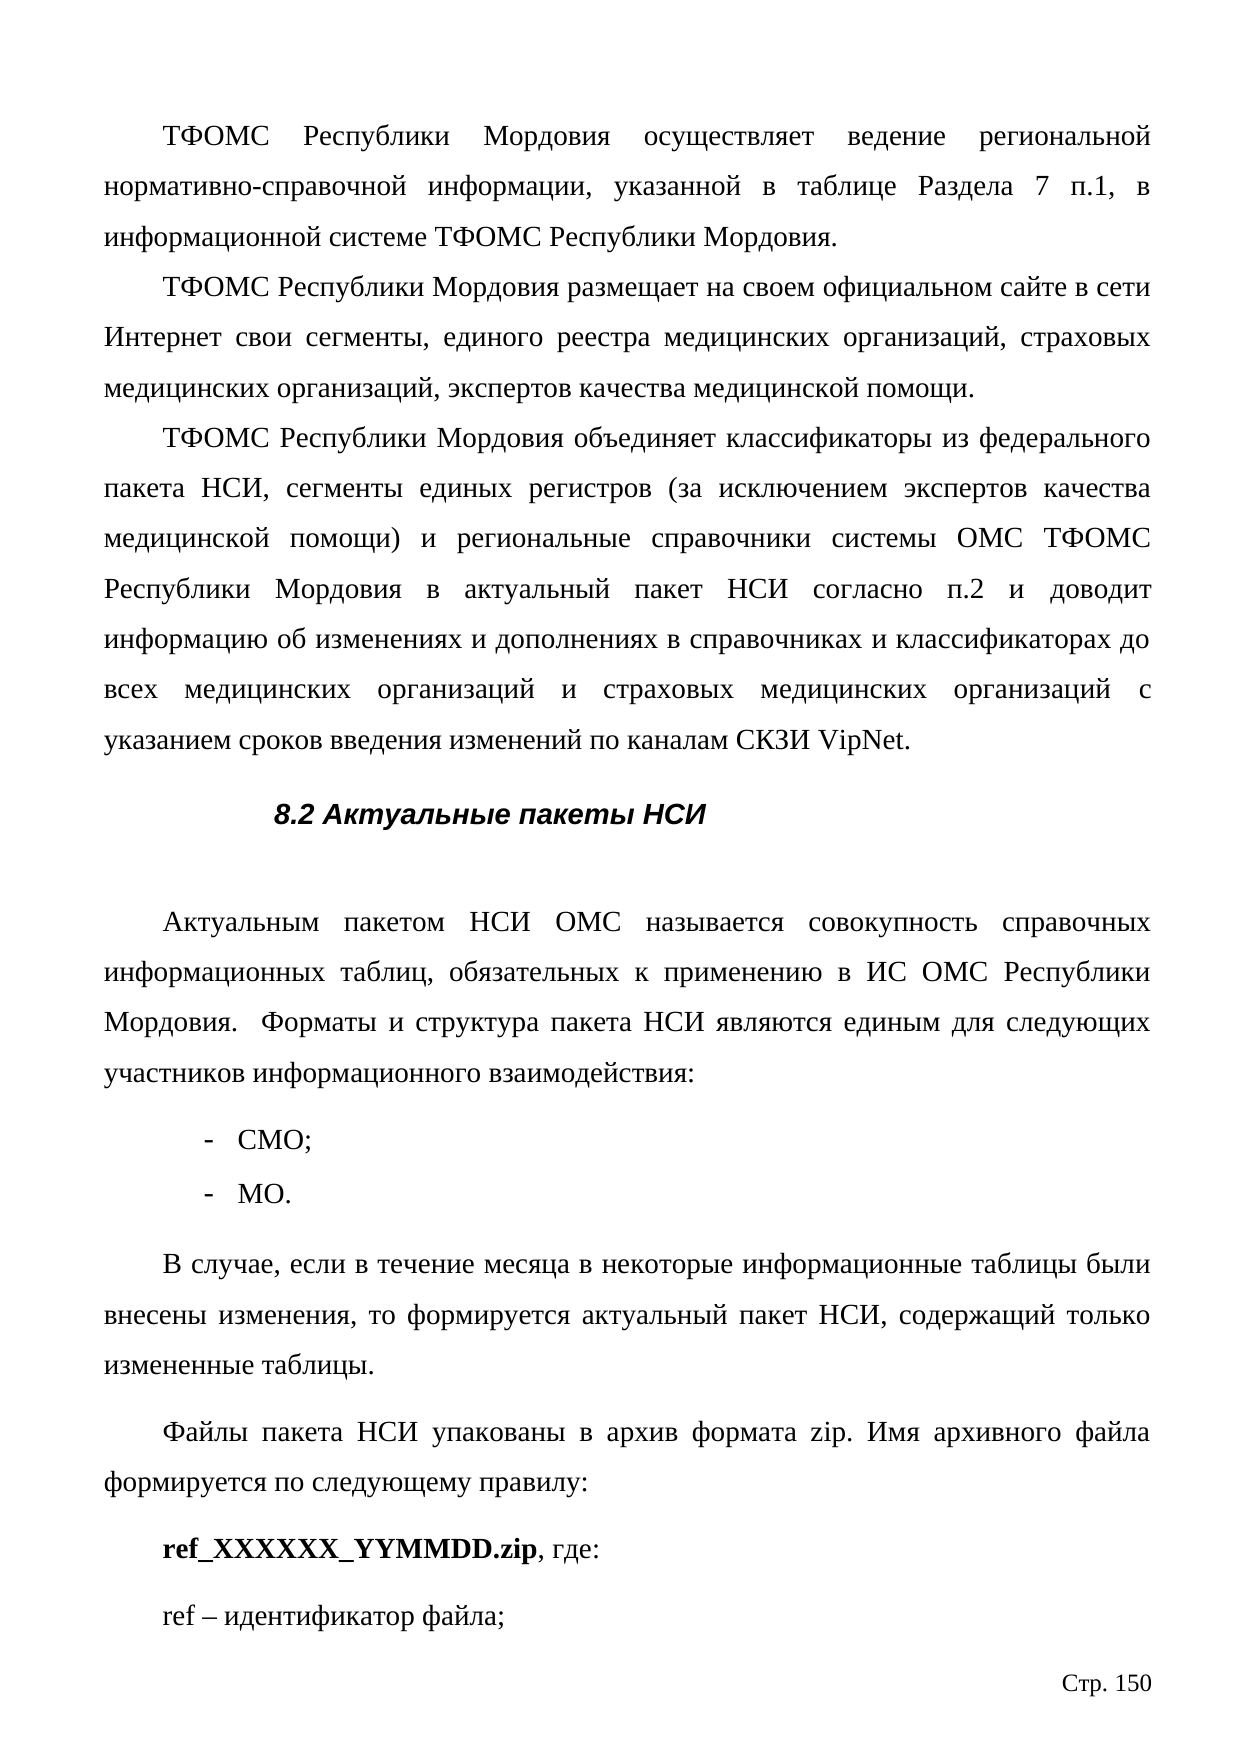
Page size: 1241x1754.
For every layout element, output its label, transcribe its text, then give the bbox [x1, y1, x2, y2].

text ТФОМС Республики Мордовия осуществляет ведение региональной нормативно-справочной информации, указанной в таблице Раздела 7 п.1, в информационной системе ТФОМС Республики Мордовия. [103, 118, 1152, 252]
text ТФОМС Республики Мордовия объединяет классификаторы из федерального пакета НСИ, сегменты единых регистров (за исключением экспертов качества медицинской помощи) и региональные справочники системы ОМС ТФОМС Республики Мордовия в актуальный пакет НСИ согласно п.2 и доводит информацию об изменениях и дополнениях в справочниках и классификаторах до всех медицинских организаций и страховых медицинских организаций с указанием сроков введения изменений по каналам СКЗИ VipNet. [103, 420, 1152, 755]
list СМО; [200, 1122, 1152, 1158]
text Файлы пакета НСИ упакованы в архив формата zip. Имя архивного файла формируется по следующему правилу: [103, 1414, 1152, 1498]
text ref – идентификатор файла; [103, 1598, 1152, 1632]
text Актуальным пакетом НСИ ОМС называется совокупность справочных информационных таблиц, обязательных к применению в ИС ОМС Республики Мордовия. Форматы и структура пакета НСИ являются единым для следующих участников информационного взаимодействия: [103, 904, 1152, 1088]
text ref_XXXXXX_YYMMDD.zip, где: [103, 1532, 1152, 1565]
list МО. [200, 1176, 1152, 1212]
subtitle Актуальные пакеты НСИ [200, 797, 1152, 831]
text В случае, если в течение месяца в некоторые информационные таблицы были внесены изменения, то формируется актуальный пакет НСИ, содержащий только измененные таблицы. [103, 1247, 1152, 1381]
text ТФОМС Республики Мордовия размещает на своем официальном сайте в сети Интернет свои сегменты, единого реестра медицинских организаций, страховых медицинских организаций, экспертов качества медицинской помощи. [103, 269, 1152, 403]
